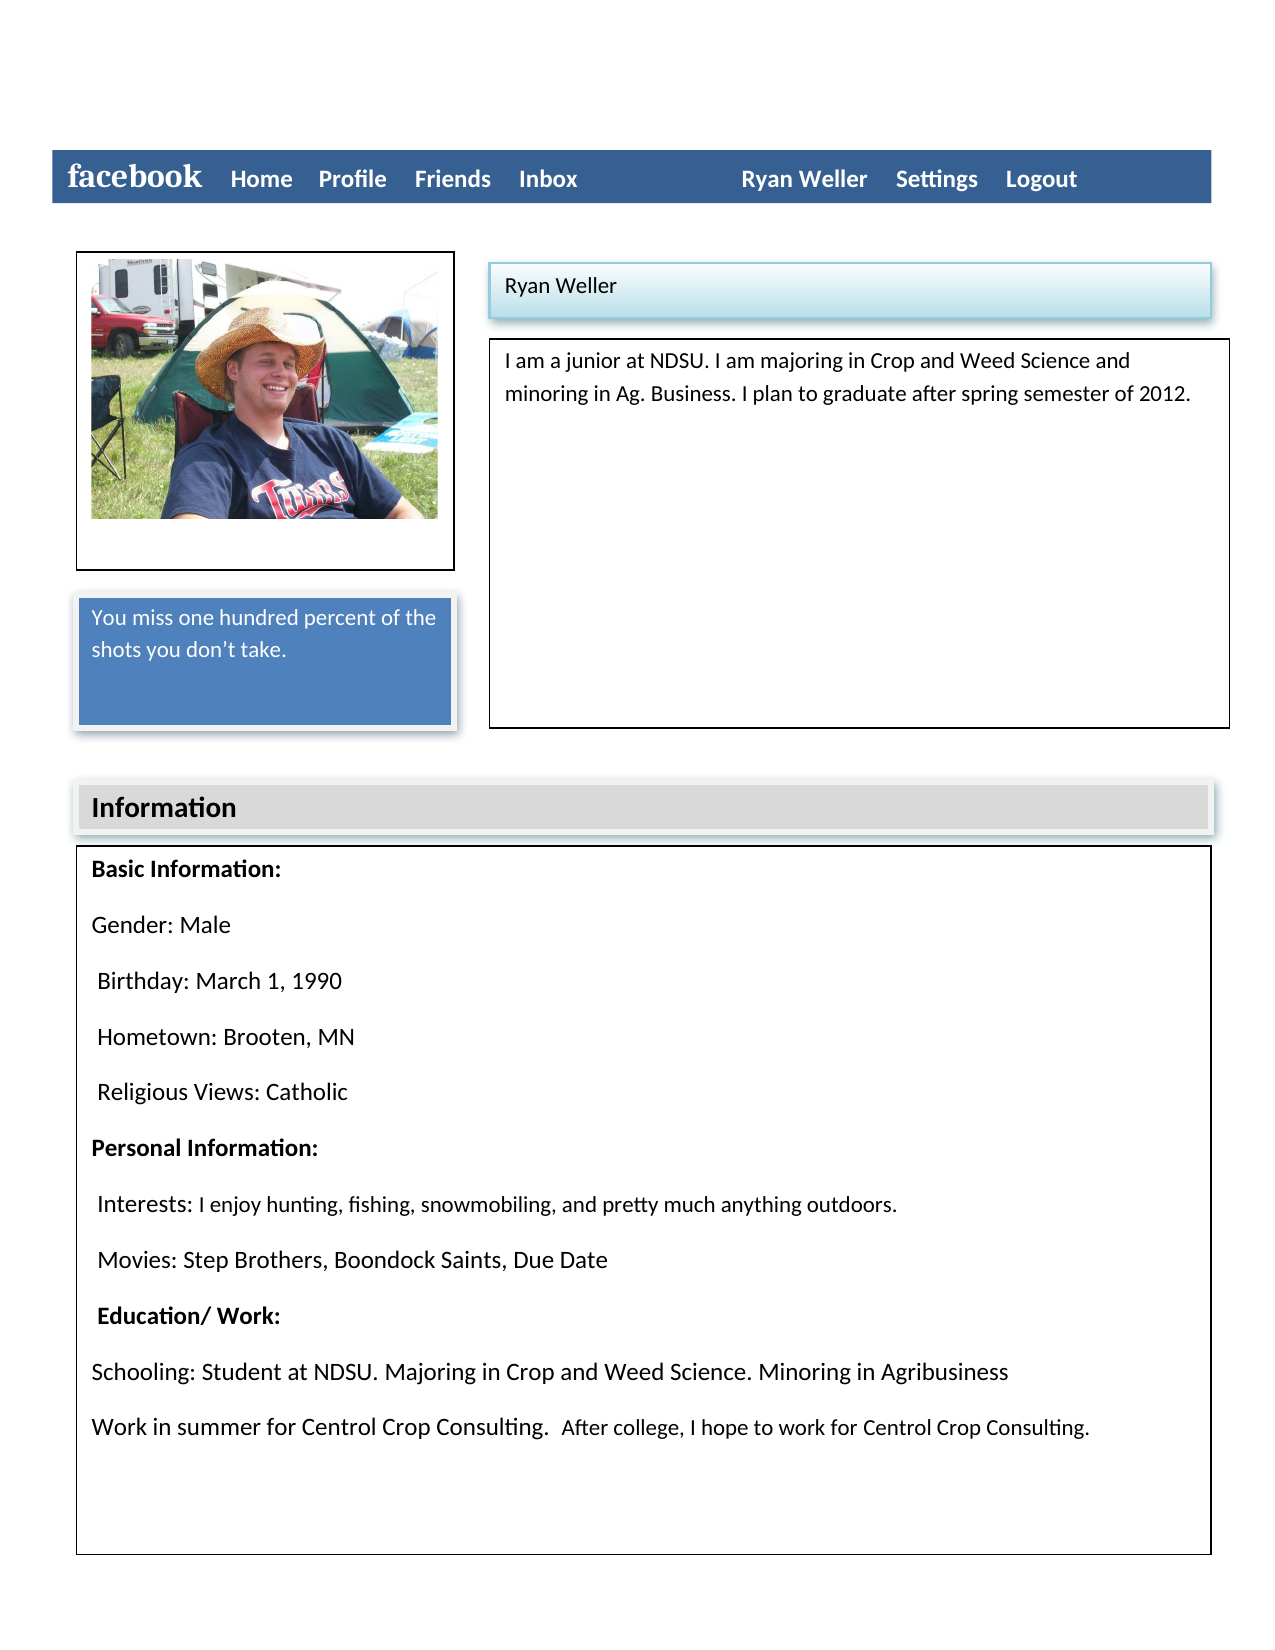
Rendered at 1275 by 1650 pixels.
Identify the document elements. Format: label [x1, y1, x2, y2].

picture [91, 259, 438, 519]
